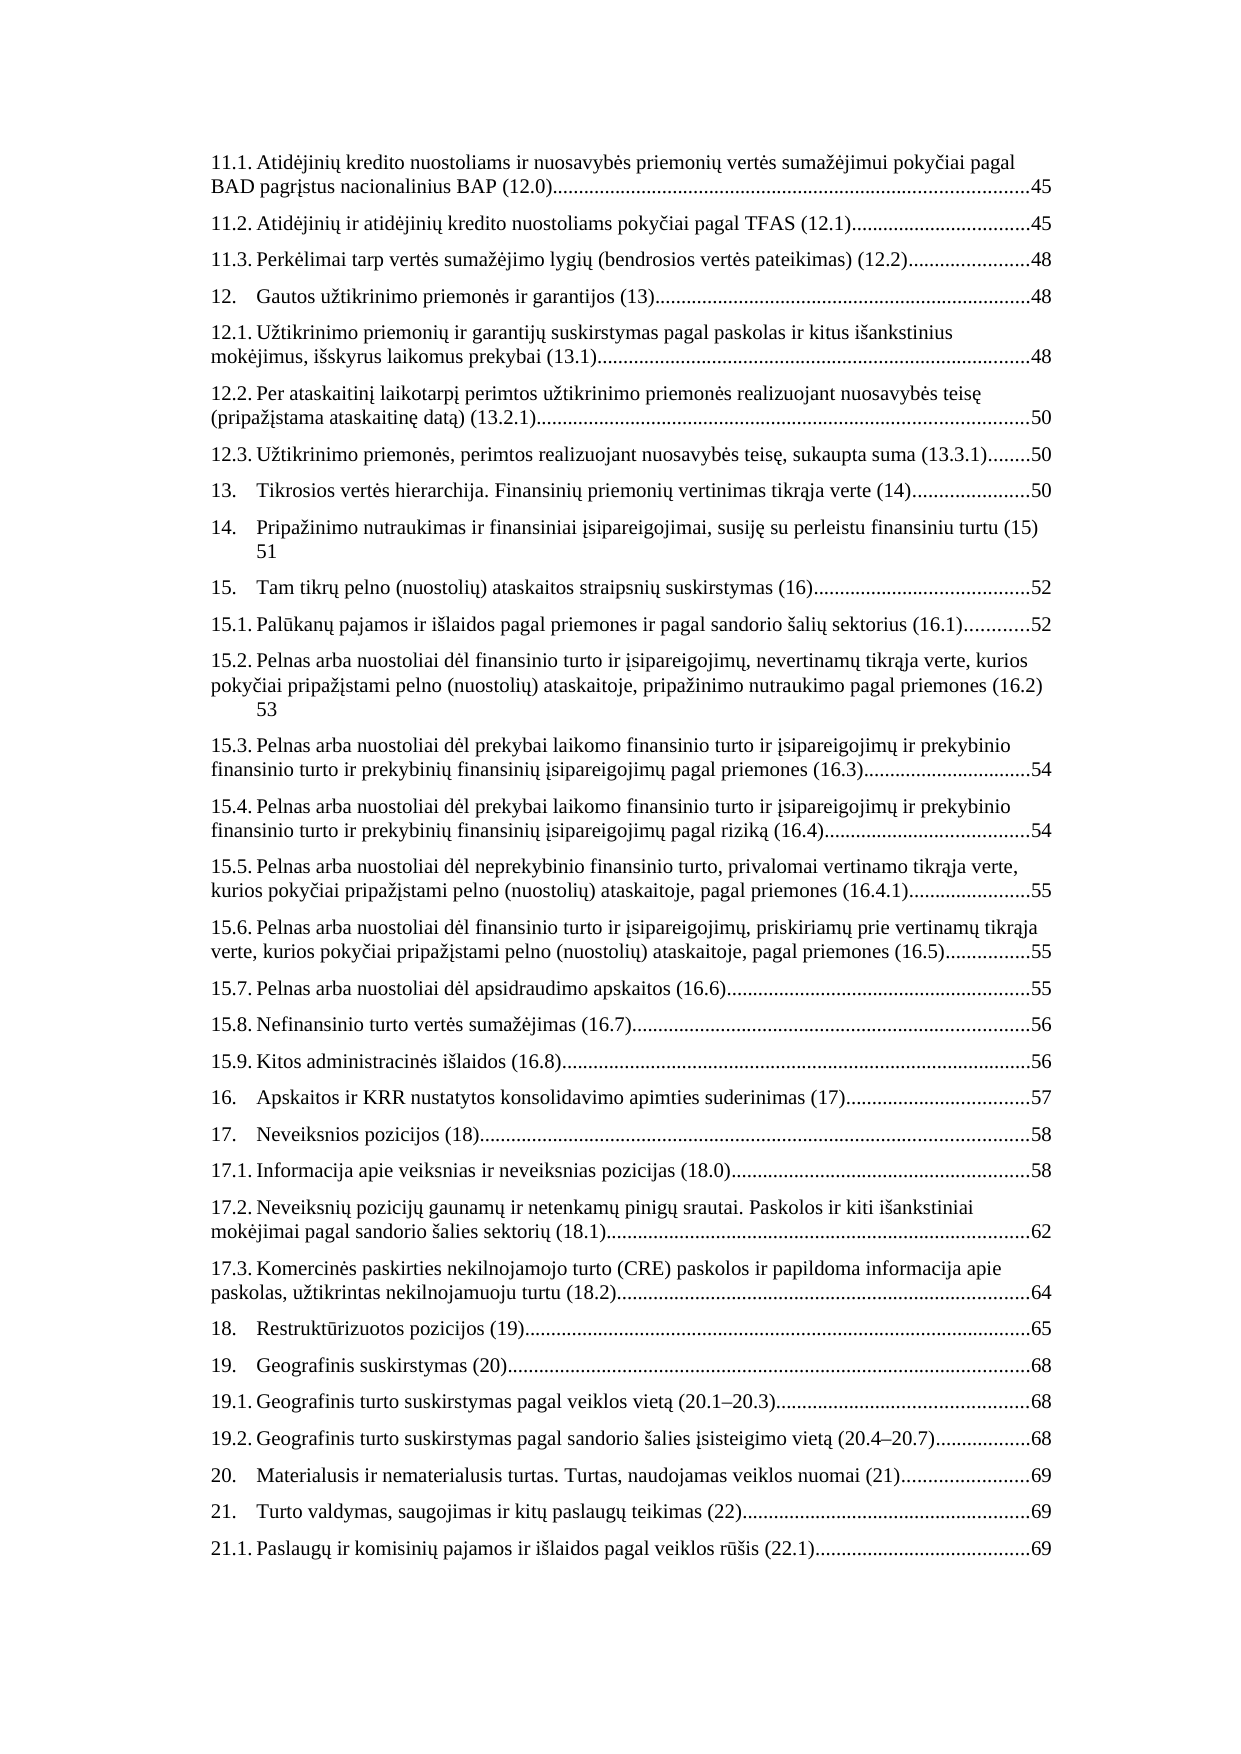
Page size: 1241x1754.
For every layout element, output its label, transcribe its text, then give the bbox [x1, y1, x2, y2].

text 21. Turto valdymas, saugojimas ir kitų paslaugų teikimas (22) 69 [211, 1499, 1053, 1523]
text 16. Apskaitos ir KRR nustatytos konsolidavimo apimties suderinimas (17) 57 [211, 1085, 1053, 1109]
text 15.4. Pelnas arba nuostoliai dėl prekybai laikomo finansinio turto ir įsipareigojimų ir prekybinio finansinio turto ir prekybinių finansinių įsipareigojimų pagal riziką (16.4) 54 [211, 794, 1053, 842]
text 12. Gautos užtikrinimo priemonės ir garantijos (13) 48 [211, 284, 1053, 308]
text 11.2. Atidėjinių ir atidėjinių kredito nuostoliams pokyčiai pagal TFAS (12.1) 45 [211, 211, 1053, 235]
text 14. Pripažinimo nutraukimas ir finansiniai įsipareigojimai, susiję su perleistu finansiniu turtu (15) 51 [211, 515, 1053, 563]
text 13. Tikrosios vertės hierarchija. Finansinių priemonių vertinimas tikrąja verte (14) 50 [211, 478, 1053, 502]
text 21.1. Paslaugų ir komisinių pajamos ir išlaidos pagal veiklos rūšis (22.1) 69 [211, 1536, 1053, 1560]
text 18. Restruktūrizuotos pozicijos (19) 65 [211, 1316, 1053, 1340]
text 19.1. Geografinis turto suskirstymas pagal veiklos vietą (20.1–20.3) 68 [211, 1389, 1053, 1413]
text 12.1. Užtikrinimo priemonių ir garantijų suskirstymas pagal paskolas ir kitus išankstinius mokėjimus, išskyrus laikomus prekybai (13.1) 48 [211, 320, 1053, 368]
text 15.7. Pelnas arba nuostoliai dėl apsidraudimo apskaitos (16.6) 55 [211, 976, 1053, 1000]
text 15. Tam tikrų pelno (nuostolių) ataskaitos straipsnių suskirstymas (16) 52 [211, 575, 1053, 599]
text 17.3. Komercinės paskirties nekilnojamojo turto (CRE) paskolos ir papildoma informacija apie paskolas, užtikrintas nekilnojamuoju turtu (18.2) 64 [211, 1256, 1053, 1304]
text 15.1. Palūkanų pajamos ir išlaidos pagal priemones ir pagal sandorio šalių sektorius (16.1) 52 [211, 612, 1053, 636]
text 12.2. Per ataskaitinį laikotarpį perimtos užtikrinimo priemonės realizuojant nuosavybės teisę (pripažįstama ataskaitinę datą) (13.2.1) 50 [211, 381, 1053, 429]
text 17.1. Informacija apie veiksnias ir neveiksnias pozicijas (18.0) 58 [211, 1158, 1053, 1182]
text 11.3. Perkėlimai tarp vertės sumažėjimo lygių (bendrosios vertės pateikimas) (12.2) 48 [211, 247, 1053, 271]
text 17.2. Neveiksnių pozicijų gaunamų ir netenkamų pinigų srautai. Paskolos ir kiti išankstiniai mokėjimai pagal sandorio šalies sektorių (18.1) 62 [211, 1195, 1053, 1243]
text 15.5. Pelnas arba nuostoliai dėl neprekybinio finansinio turto, privalomai vertinamo tikrąja verte, kurios pokyčiai pripažįstami pelno (nuostolių) ataskaitoje, pagal priemones (16.4.1) 55 [211, 854, 1053, 902]
text 15.2. Pelnas arba nuostoliai dėl finansinio turto ir įsipareigojimų, nevertinamų tikrąja verte, kurios pokyčiai pripažįstami pelno (nuostolių) ataskaitoje, pripažinimo nutraukimo pagal priemones (16.2) 53 [211, 648, 1053, 721]
text 20. Materialusis ir nematerialusis turtas. Turtas, naudojamas veiklos nuomai (21) 69 [211, 1462, 1053, 1487]
text 15.9. Kitos administracinės išlaidos (16.8) 56 [211, 1049, 1053, 1073]
text 19. Geografinis suskirstymas (20) 68 [211, 1353, 1053, 1377]
text 17. Neveiksnios pozicijos (18) 58 [211, 1122, 1053, 1146]
text 19.2. Geografinis turto suskirstymas pagal sandorio šalies įsisteigimo vietą (20.4–20.7) 68 [211, 1426, 1053, 1450]
text 15.6. Pelnas arba nuostoliai dėl finansinio turto ir įsipareigojimų, priskiriamų prie vertinamų tikrąja verte, kurios pokyčiai pripažįstami pelno (nuostolių) ataskaitoje, pagal priemones (16.5) 55 [211, 915, 1053, 963]
text 11.1. Atidėjinių kredito nuostoliams ir nuosavybės priemonių vertės sumažėjimui pokyčiai pagal BAD pagrįstus nacionalinius BAP (12.0) 45 [211, 150, 1053, 198]
text 12.3. Užtikrinimo priemonės, perimtos realizuojant nuosavybės teisę, sukaupta suma (13.3.1) 50 [211, 442, 1053, 466]
text 15.8. Nefinansinio turto vertės sumažėjimas (16.7) 56 [211, 1012, 1053, 1036]
text 15.3. Pelnas arba nuostoliai dėl prekybai laikomo finansinio turto ir įsipareigojimų ir prekybinio finansinio turto ir prekybinių finansinių įsipareigojimų pagal priemones (16.3) 54 [211, 733, 1053, 781]
